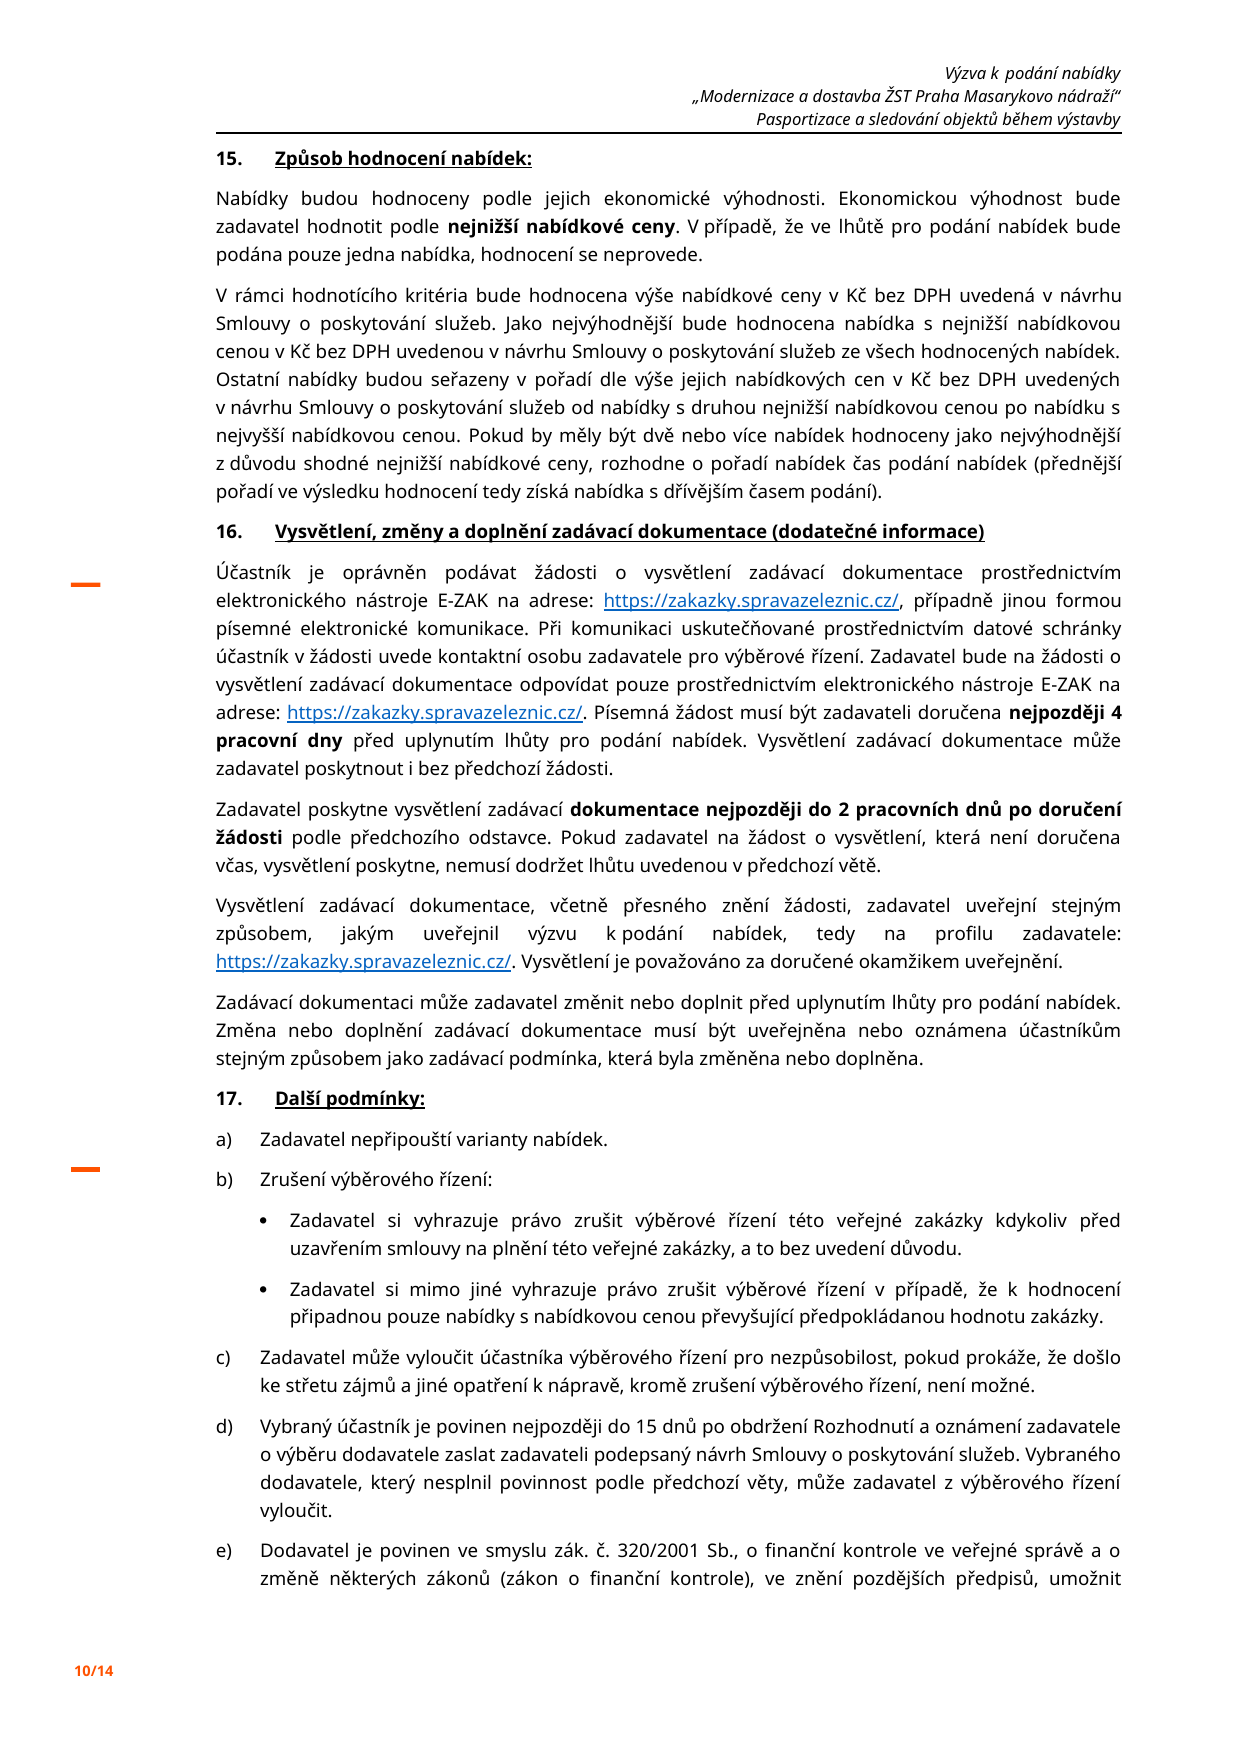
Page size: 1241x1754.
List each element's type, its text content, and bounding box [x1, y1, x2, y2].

list Zrušení výběrového řízení: [216, 1167, 1122, 1192]
list Zadavatel si mimo jiné vyhrazuje právo zrušit výběrové řízení v případě, že k hodnocení připadnou pouze nabídky s nabídkovou cenou převyšující předpokládanou hodnotu zakázky. [260, 1276, 1122, 1329]
list Zadavatel může vyloučit účastníka výběrového řízení pro nezpůsobilost, pokud prokáže, že došlo ke střetu zájmů a jiné opatření k nápravě, kromě zrušení výběrového řízení, není možné. [216, 1344, 1122, 1398]
text Zadávací dokumentaci může zadavatel změnit nebo doplnit před uplynutím lhůty pro podání nabídek. Změna nebo doplnění zadávací dokumentace musí být uveřejněna nebo oznámena účastníkům stejným způsobem jako zadávací podmínka, která byla změněna nebo doplněna. [216, 989, 1122, 1071]
text Zadavatel poskytne vysvětlení zadávací dokumentace nejpozději do 2 pracovních dnů po doručení žádosti podle předchozího odstavce. Pokud zadavatel na žádost o vysvětlení, která není doručena včas, vysvětlení poskytne, nemusí dodržet lhůtu uvedenou v předchozí větě. [216, 796, 1122, 878]
list Způsob hodnocení nabídek: [216, 145, 1122, 171]
text Nabídky budou hodnoceny podle jejich ekonomické výhodnosti. Ekonomickou výhodnost bude zadavatel hodnotit podle nejnižší nabídkové ceny. V případě, že ve lhůtě pro podání nabídek bude podána pouze jedna nabídka, hodnocení se neprovede. [216, 186, 1122, 267]
list Další podmínky: [216, 1086, 1122, 1111]
text Účastník je oprávněn podávat žádosti o vysvětlení zadávací dokumentace prostřednictvím elektronického nástroje E-ZAK na adrese: https://zakazky.spravazeleznic.cz/, případně jinou formou písemné elektronické komunikace. Při komunikaci uskutečňované prostřednictvím datové schránky účastník v žádosti uvede kontaktní osobu zadavatele pro výběrové řízení. Zadavatel bude na žádosti o vysvětlení zadávací dokumentace odpovídat pouze prostřednictvím elektronického nástroje E-ZAK na adrese: https://zakazky.spravazeleznic.cz/. Písemná žádost musí být zadavateli doručena nejpozději 4 pracovní dny před uplynutím lhůty pro podání nabídek. Vysvětlení zadávací dokumentace může zadavatel poskytnout i bez předchozí žádosti. [216, 559, 1122, 781]
list Zadavatel nepřipouští varianty nabídek. [216, 1126, 1122, 1152]
list Vysvětlení, změny a doplnění zadávací dokumentace (dodatečné informace) [216, 519, 1122, 544]
text Vysvětlení zadávací dokumentace, včetně přesného znění žádosti, zadavatel uveřejní stejným způsobem, jakým uveřejnil výzvu k podání nabídek, tedy na profilu zadavatele: https://zakazky.spravazeleznic.cz/. Vysvětlení je považováno za doručené okamžikem uveřejnění. [216, 893, 1122, 974]
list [216, 1537, 1122, 1591]
text V rámci hodnotícího kritéria bude hodnocena výše nabídkové ceny v Kč bez DPH uvedená v návrhu Smlouvy o poskytování služeb. Jako nejvýhodnější bude hodnocena nabídka s nejnižší nabídkovou cenou v Kč bez DPH uvedenou v návrhu Smlouvy o poskytování služeb ze všech hodnocených nabídek. Ostatní nabídky budou seřazeny v pořadí dle výše jejich nabídkových cen v Kč bez DPH uvedených v návrhu Smlouvy o poskytování služeb od nabídky s druhou nejnižší nabídkovou cenou po nabídku s nejvyšší nabídkovou cenou. Pokud by měly být dvě nebo více nabídek hodnoceny jako nejvýhodnější z důvodu shodné nejnižší nabídkové ceny, rozhodne o pořadí nabídek čas podání nabídek (přednější pořadí ve výsledku hodnocení tedy získá nabídka s dřívějším časem podání). [216, 282, 1122, 504]
list Zadavatel si vyhrazuje právo zrušit výběrové řízení této veřejné zakázky kdykoliv před uzavřením smlouvy na plnění této veřejné zakázky, a to bez uvedení důvodu. [260, 1207, 1122, 1261]
list Vybraný účastník je povinen nejpozději do 15 dnů po obdržení Rozhodnutí a oznámení zadavatele o výběru dodavatele zaslat zadavateli podepsaný návrh Smlouvy o poskytování služeb. Vybraného dodavatele, který nesplnil povinnost podle předchozí věty, může zadavatel z výběrového řízení vyloučit. [216, 1413, 1122, 1522]
